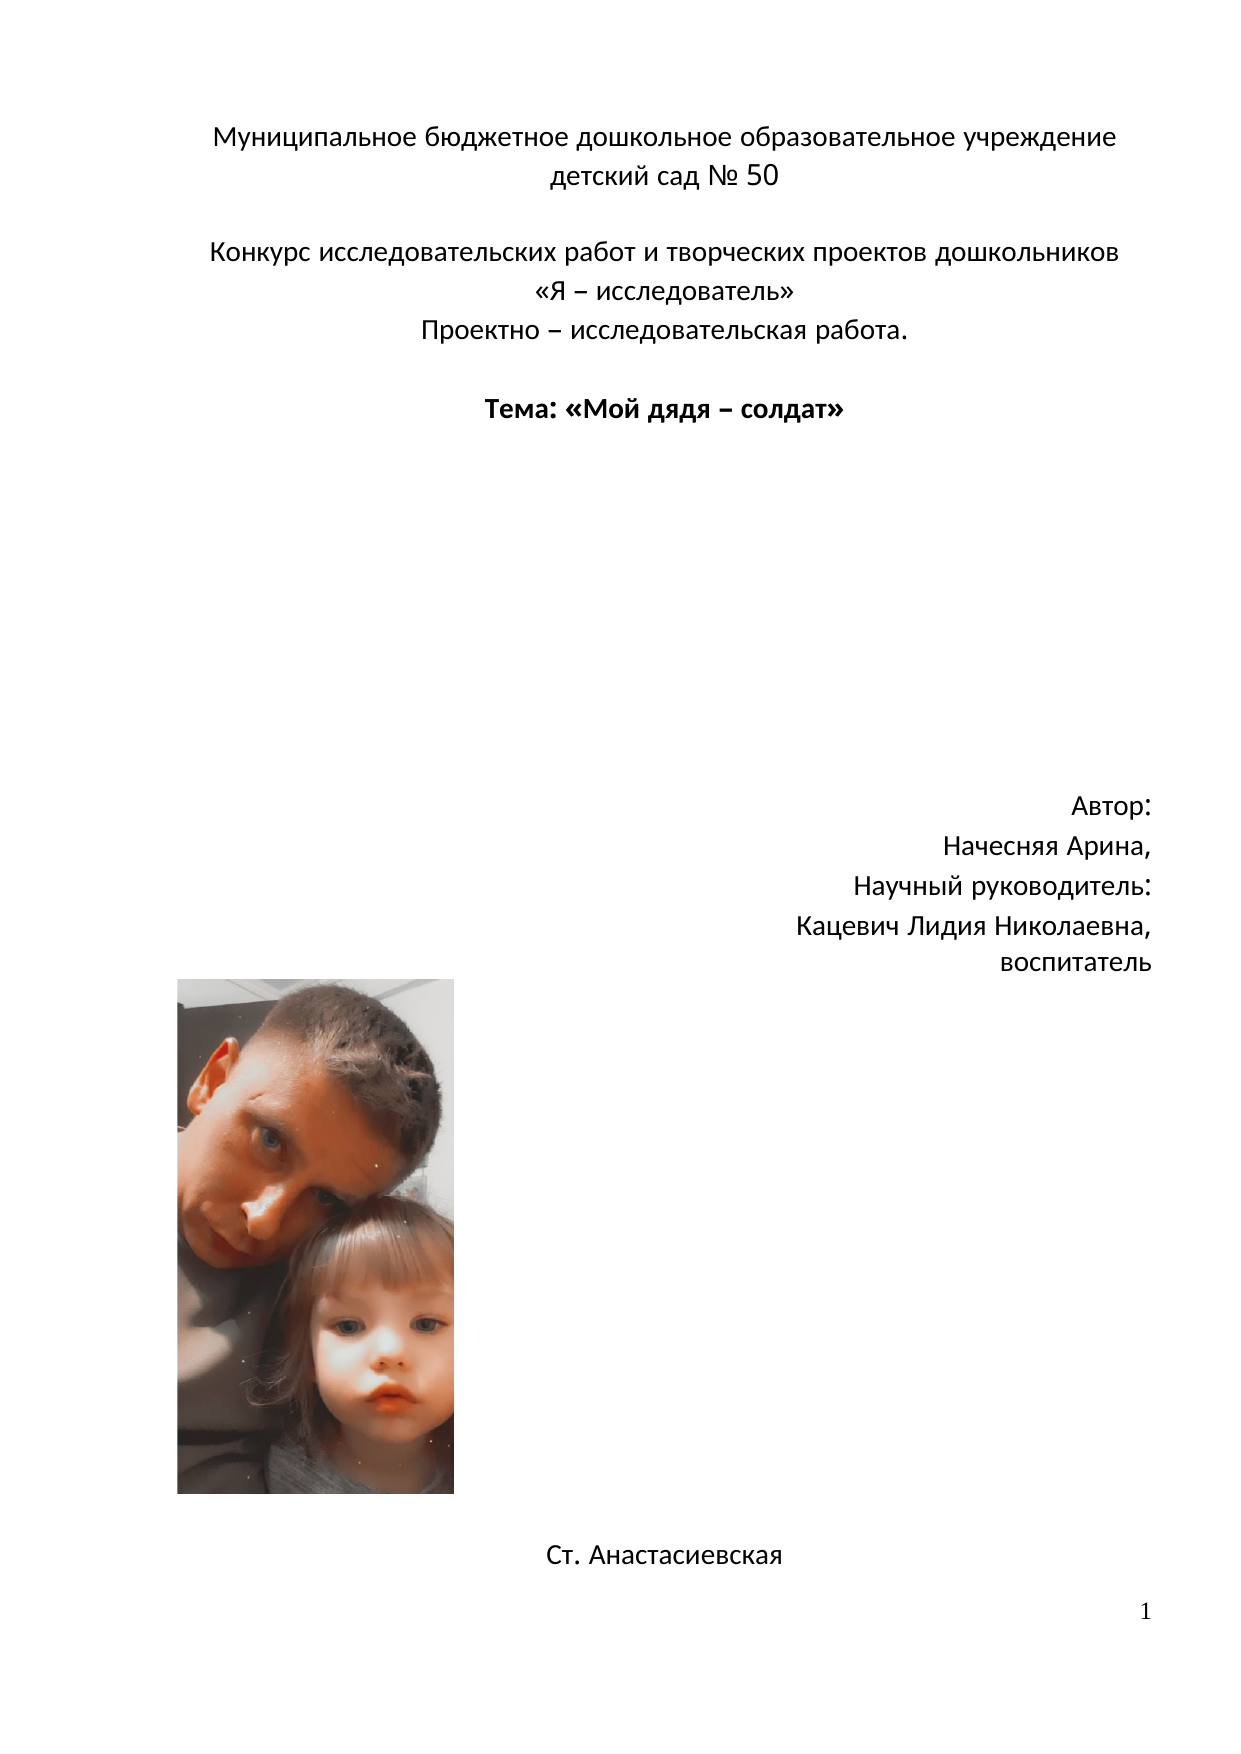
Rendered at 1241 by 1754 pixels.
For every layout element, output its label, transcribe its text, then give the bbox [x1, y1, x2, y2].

text Кацевич Лидия Николаевна, [177, 904, 1152, 943]
text воспитатель [177, 943, 1152, 979]
text Тема: «Мой дядя – солдат» [177, 388, 1152, 427]
picture [177, 979, 454, 1494]
text «Я – исследователь» [177, 269, 1152, 308]
text Муниципальное бюджетное дошкольное образовательное учреждение [177, 118, 1152, 154]
text Начесняя Арина, [177, 824, 1152, 864]
text Конкурс исследовательских работ и творческих проектов дошкольников [177, 233, 1152, 269]
text Автор: [177, 785, 1152, 824]
text Научный руководитель: [177, 864, 1152, 904]
text Ст. Анастасиевская [177, 1533, 1152, 1573]
text Проектно – исследовательская работа. [177, 308, 1152, 348]
text детский сад № 50 [177, 154, 1152, 193]
